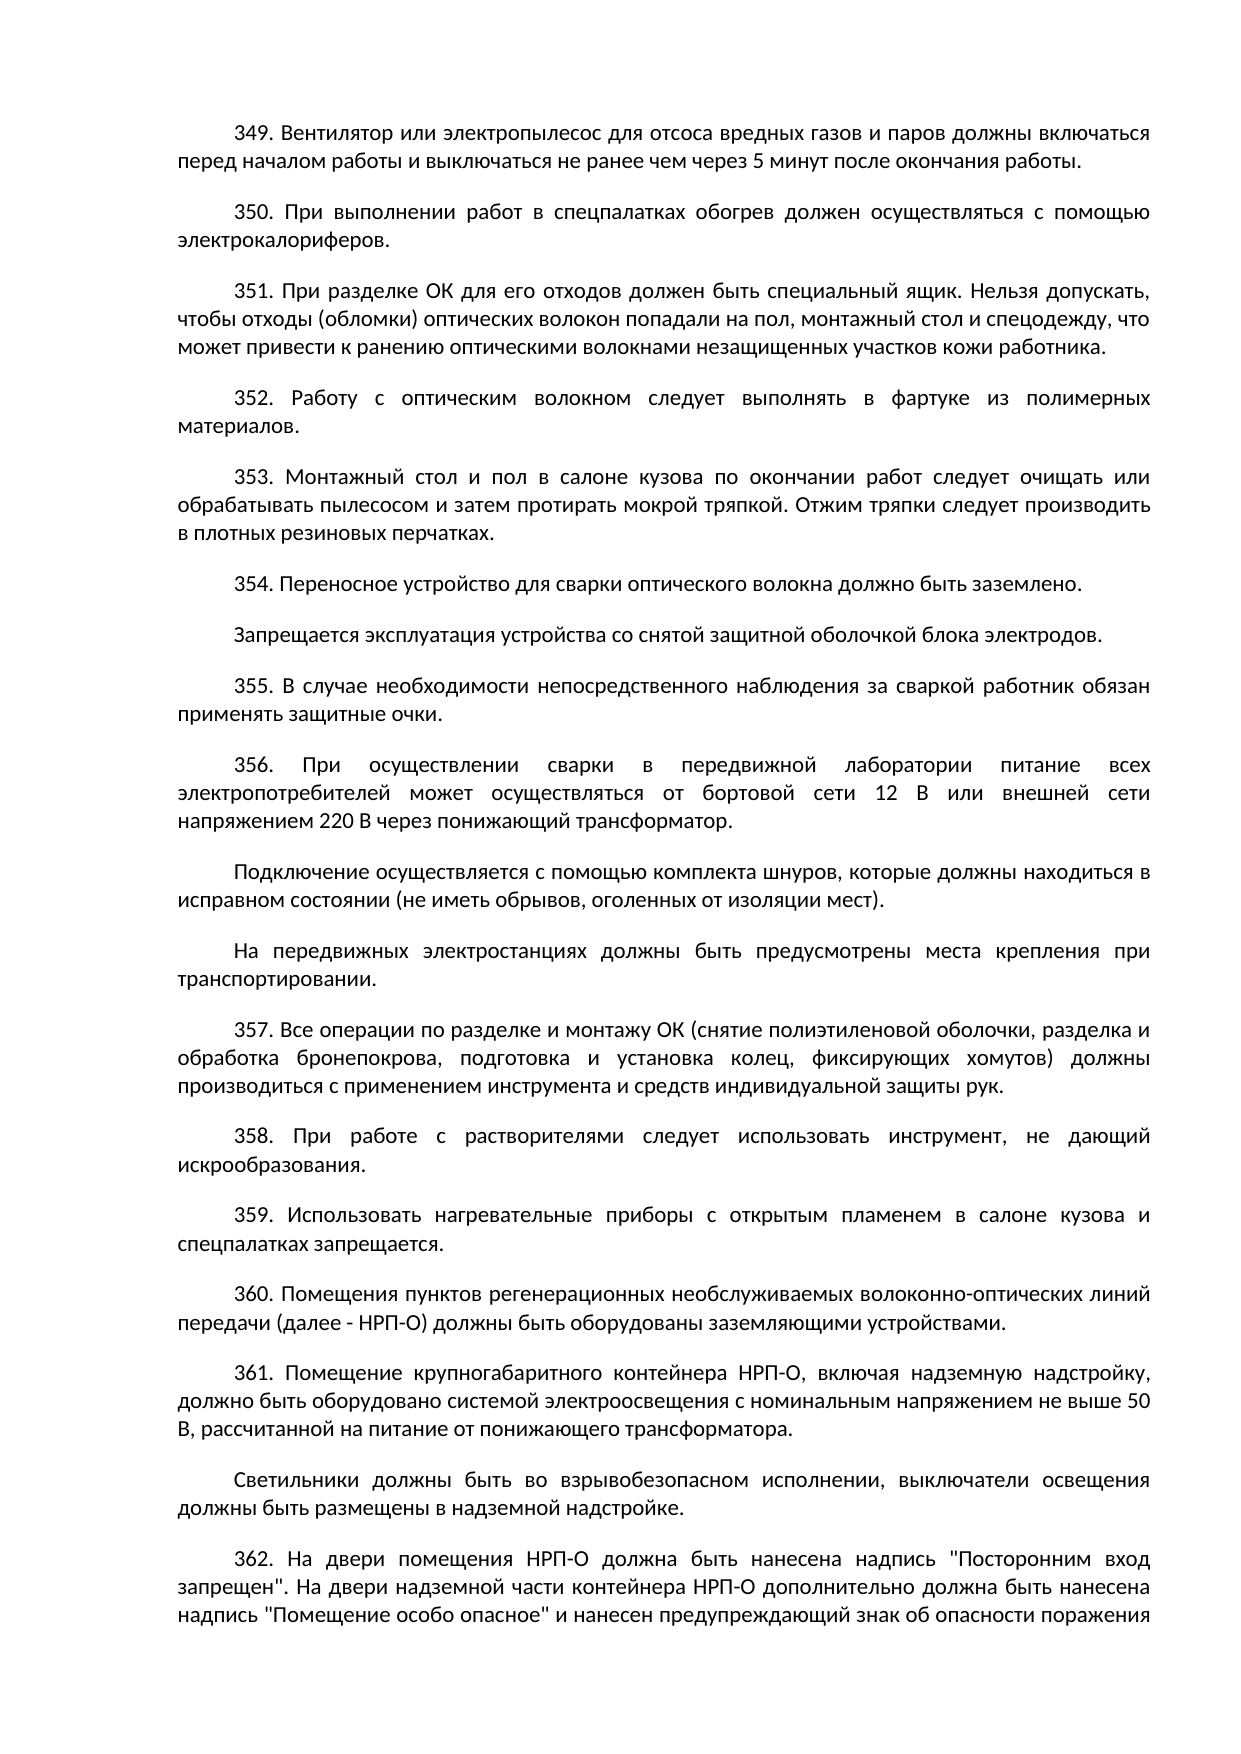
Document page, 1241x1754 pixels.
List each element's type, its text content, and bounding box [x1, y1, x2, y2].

text На передвижных электростанциях должны быть предусмотрены места крепления при транспортировании. [177, 936, 1152, 992]
text Запрещается эксплуатация устройства со снятой защитной оболочкой блока электродов. [177, 620, 1152, 648]
text 356. При осуществлении сварки в передвижной лаборатории питание всех электропотребителей может осуществляться от бортовой сети 12 В или внешней сети напряжением 220 В через понижающий трансформатор. [177, 750, 1152, 834]
text 350. При выполнении работ в спецпалатках обогрев должен осуществляться с помощью электрокалориферов. [177, 197, 1152, 253]
text 349. Вентилятор или электропылесос для отсоса вредных газов и паров должны включаться перед началом работы и выключаться не ранее чем через 5 минут после окончания работы. [177, 118, 1152, 174]
text 357. Все операции по разделке и монтажу ОК (снятие полиэтиленовой оболочки, разделка и обработка бронепокрова, подготовка и установка колец, фиксирующих хомутов) должны производиться с применением инструмента и средств индивидуальной защиты рук. [177, 1015, 1152, 1099]
text 359. Использовать нагревательные приборы с открытым пламенем в салоне кузова и спецпалатках запрещается. [177, 1201, 1152, 1257]
text 355. В случае необходимости непосредственного наблюдения за сваркой работник обязан применять защитные очки. [177, 671, 1152, 727]
text Светильники должны быть во взрывобезопасном исполнении, выключатели освещения должны быть размещены в надземной надстройке. [177, 1466, 1152, 1522]
text 353. Монтажный стол и пол в салоне кузова по окончании работ следует очищать или обрабатывать пылесосом и затем протирать мокрой тряпкой. Отжим тряпки следует производить в плотных резиновых перчатках. [177, 462, 1152, 546]
text 351. При разделке ОК для его отходов должен быть специальный ящик. Нельзя допускать, чтобы отходы (обломки) оптических волокон попадали на пол, монтажный стол и спецодежду, что может привести к ранению оптическими волокнами незащищенных участков кожи работника. [177, 276, 1152, 360]
text 354. Переносное устройство для сварки оптического волокна должно быть заземлено. [177, 569, 1152, 597]
text Подключение осуществляется с помощью комплекта шнуров, которые должны находиться в исправном состоянии (не иметь обрывов, оголенных от изоляции мест). [177, 857, 1152, 913]
text 361. Помещение крупногабаритного контейнера НРП-О, включая надземную надстройку, должно быть оборудовано системой электроосвещения с номинальным напряжением не выше 50 В, рассчитанной на питание от понижающего трансформатора. [177, 1358, 1152, 1443]
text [177, 1544, 1152, 1628]
text 352. Работу с оптическим волокном следует выполнять в фартуке из полимерных материалов. [177, 383, 1152, 439]
text 360. Помещения пунктов регенерационных необслуживаемых волоконно-оптических линий передачи (далее - НРП-О) должны быть оборудованы заземляющими устройствами. [177, 1279, 1152, 1336]
text 358. При работе с растворителями следует использовать инструмент, не дающий искрообразования. [177, 1122, 1152, 1178]
